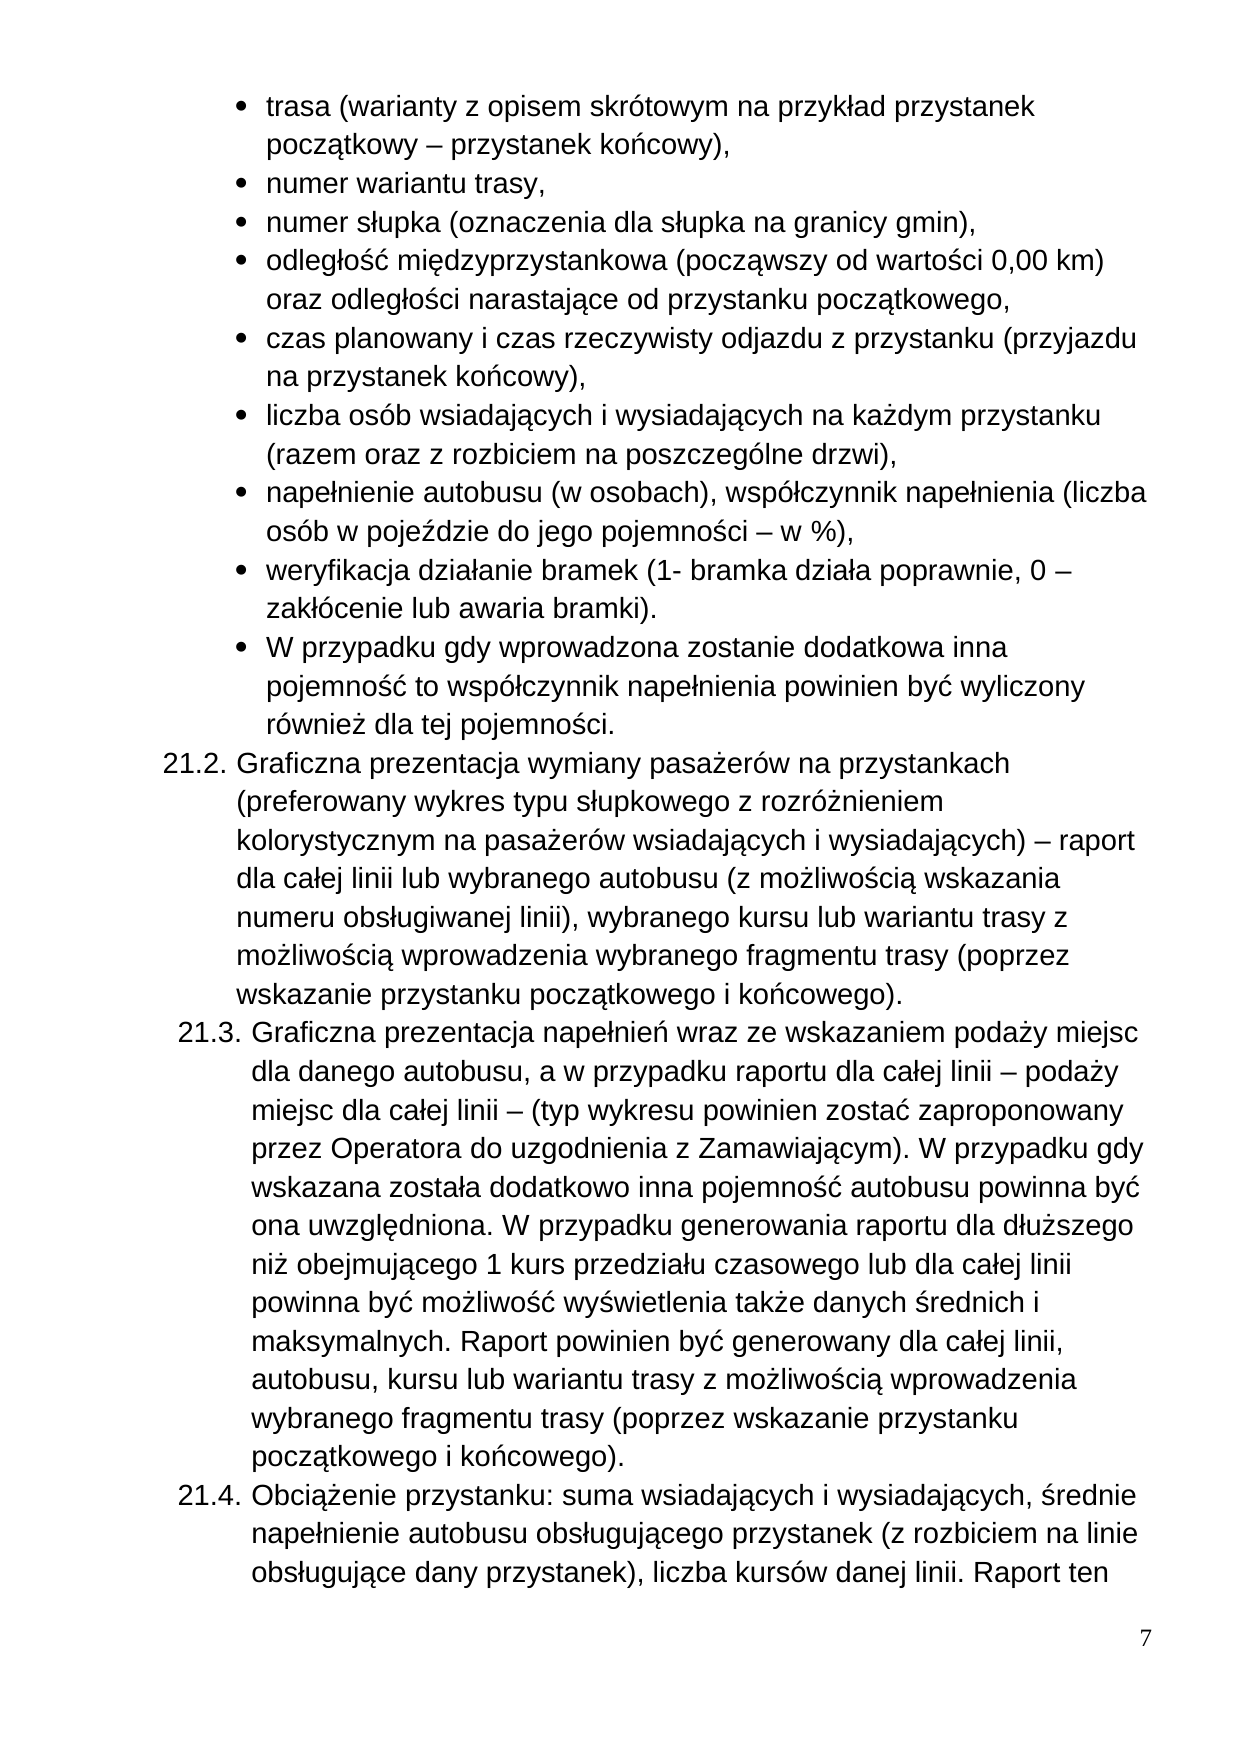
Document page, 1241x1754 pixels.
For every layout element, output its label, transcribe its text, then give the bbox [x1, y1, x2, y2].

list numer słupka (oznaczenia dla słupka na granicy gmin), [236, 205, 1152, 238]
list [177, 1478, 1152, 1589]
list napełnienie autobusu (w osobach), współczynnik napełnienia (liczba osób w pojeździe do jego pojemności – w %), [236, 475, 1152, 548]
list Graficzna prezentacja napełnień wraz ze wskazaniem podaży miejsc dla danego autobusu, a w przypadku raportu dla całej linii – podaży miejsc dla całej linii – (typ wykresu powinien zostać zaproponowany przez Operatora do uzgodnienia z Zamawiającym). W przypadku gdy wskazana została dodatkowo inna pojemność autobusu powinna być ona uwzględniona. W przypadku generowania raportu dla dłuższego niż obejmującego 1 kurs przedziału czasowego lub dla całej linii powinna być możliwość wyświetlenia także danych średnich i maksymalnych. Raport powinien być generowany dla całej linii, autobusu, kursu lub wariantu trasy z możliwością wprowadzenia wybranego fragmentu trasy (poprzez wskazanie przystanku początkowego i końcowego). [177, 1016, 1152, 1473]
list czas planowany i czas rzeczywisty odjazdu z przystanku (przyjazdu na przystanek końcowy), [236, 321, 1152, 393]
list weryfikacja działanie bramek (1- bramka działa poprawnie, 0 – zakłócenie lub awaria bramki). [236, 553, 1152, 625]
list odległość międzyprzystankowa (począwszy od wartości 0,00 km) oraz odległości narastające od przystanku początkowego, [236, 243, 1152, 316]
list trasa (warianty z opisem skrótowym na przykład przystanek początkowy – przystanek końcowy), [236, 89, 1152, 161]
list Graficzna prezentacja wymiany pasażerów na przystankach (preferowany wykres typu słupkowego z rozróżnieniem kolorystycznym na pasażerów wsiadających i wysiadających) – raport dla całej linii lub wybranego autobusu (z możliwością wskazania numeru obsługiwanej linii), wybranego kursu lub wariantu trasy z możliwością wprowadzenia wybranego fragmentu trasy (poprzez wskazanie przystanku początkowego i końcowego). [162, 746, 1152, 1011]
list W przypadku gdy wprowadzona zostanie dodatkowa inna pojemność to współczynnik napełnienia powinien być wyliczony również dla tej pojemności. [236, 630, 1152, 741]
list numer wariantu trasy, [236, 166, 1152, 200]
list liczba osób wsiadających i wysiadających na każdym przystanku (razem oraz z rozbiciem na poszczególne drzwi), [236, 398, 1152, 470]
